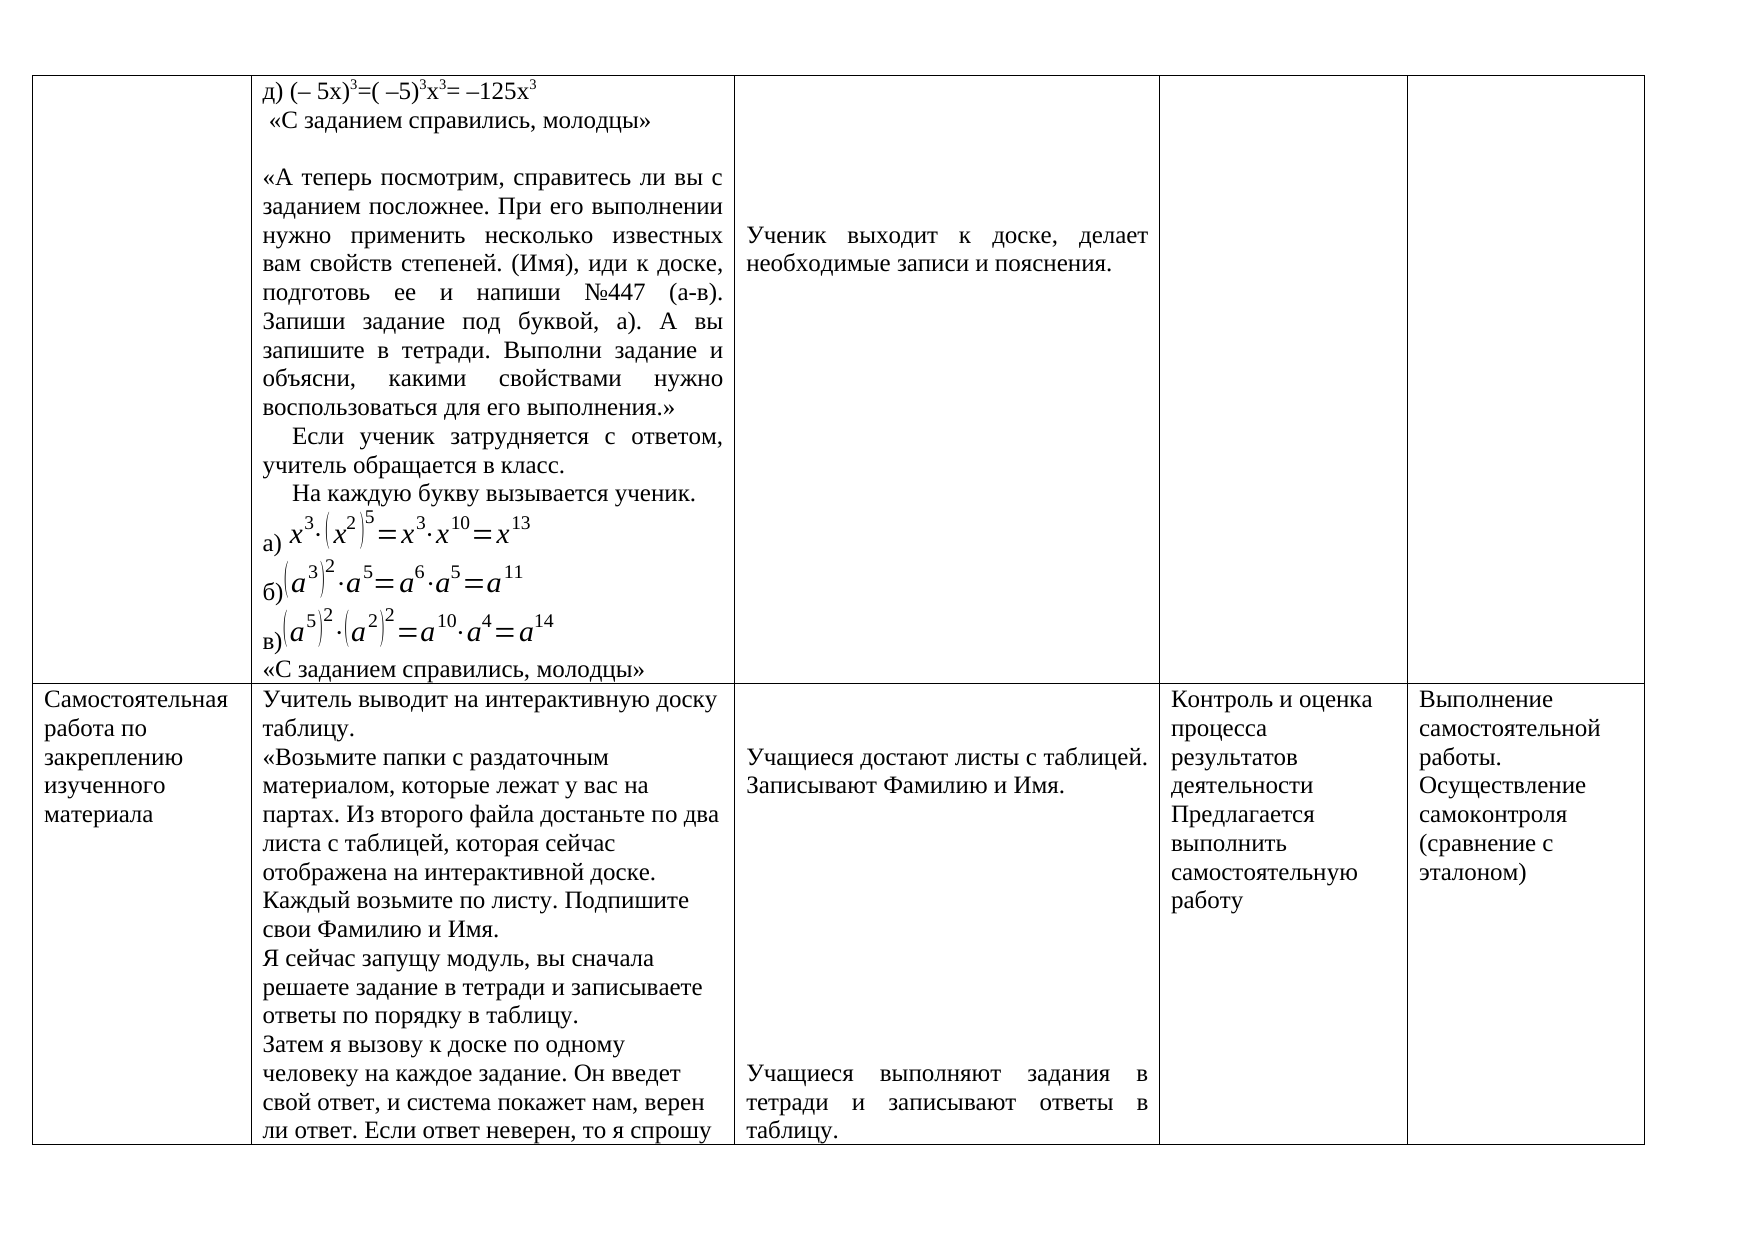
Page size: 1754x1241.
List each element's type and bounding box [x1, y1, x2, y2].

table_cell [252, 684, 734, 1144]
table_cell [735, 684, 1159, 1144]
table_cell [735, 76, 1159, 683]
table_cell [1408, 76, 1644, 683]
table_cell [252, 76, 734, 683]
table_cell [1160, 76, 1407, 683]
table_cell [1408, 684, 1644, 1144]
table_cell [33, 76, 251, 683]
table_cell [33, 684, 251, 1144]
table_cell [1160, 684, 1407, 1144]
